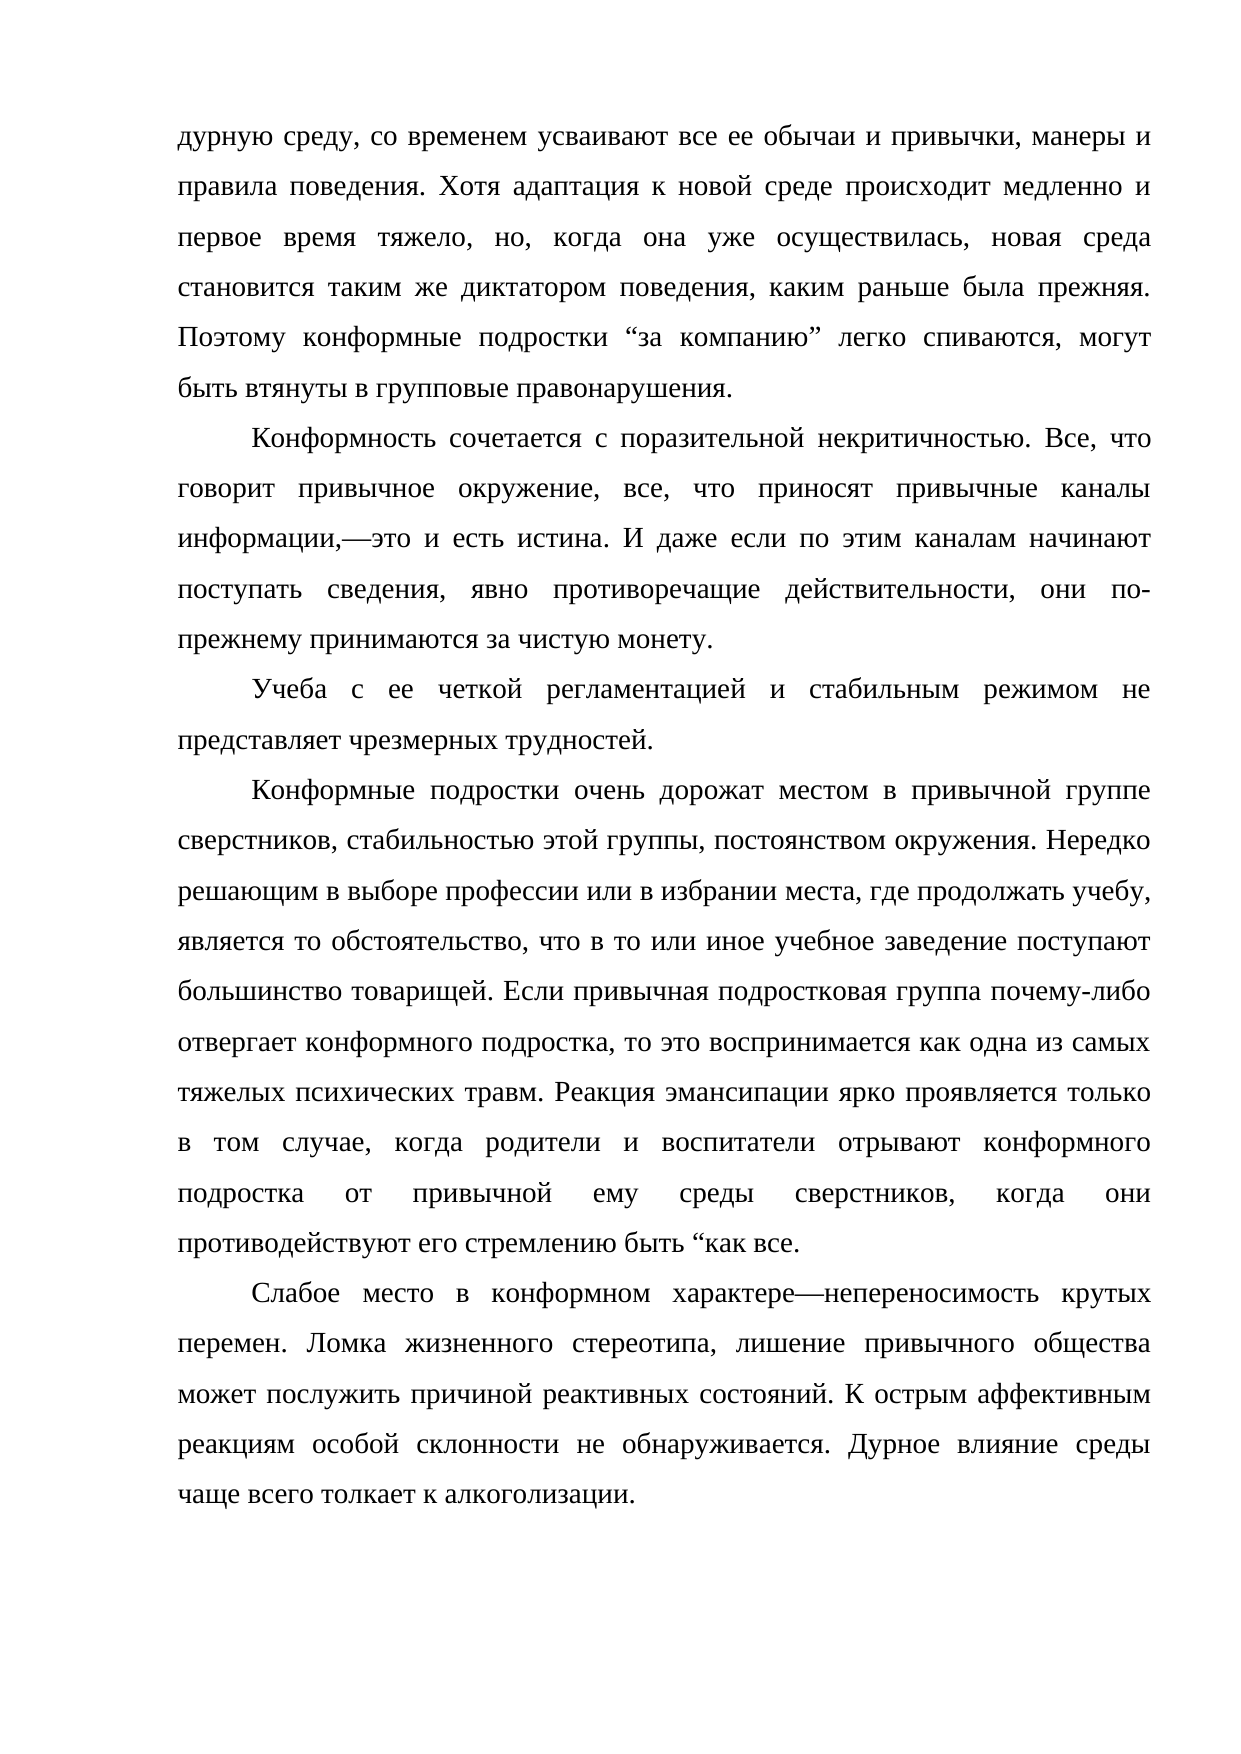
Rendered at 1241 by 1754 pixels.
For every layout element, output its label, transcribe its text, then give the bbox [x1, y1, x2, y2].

text Учеба с ее четкой регламентацией и стабильным режимом не представляет чрезмерных трудностей. [177, 672, 1152, 755]
text Конформные подростки очень дорожат местом в привычной группе сверстников, стабильностью этой группы, постоянством окружения. Нередко решающим в выборе профессии или в избрании места, где продолжать учебу, является то обстоятельство, что в то или иное учебное заведение поступают большинство товарищей. Если привычная подростковая группа почему-либо отвергает конформного подростка, то это воспринимается как одна из самых тяжелых психических травм. Реакция эмансипации ярко проявляется только в том случае, когда родители и воспитатели отрывают конформного подростка от привычной ему среды сверстников, когда они противодействуют его стремлению быть “как все. [177, 772, 1152, 1258]
text Конформность сочетается с поразительной некритичностью. Все, что говорит привычное окружение, все, что приносят привычные каналы информации,—это и есть истина. И даже если по этим каналам начинают поступать сведения, явно противоречащие действительности, они по-прежнему принимаются за чистую монету. [177, 420, 1152, 655]
text Слабое место в конформном характере—непереносимость крутых перемен. Ломка жизненного стереотипа, лишение привычного общества может послужить причиной реактивных состояний. К острым аффективным реакциям особой склонности не обнаруживается. Дурное влияние среды чаще всего толкает к алкоголизации. [177, 1275, 1152, 1510]
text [177, 118, 1152, 403]
